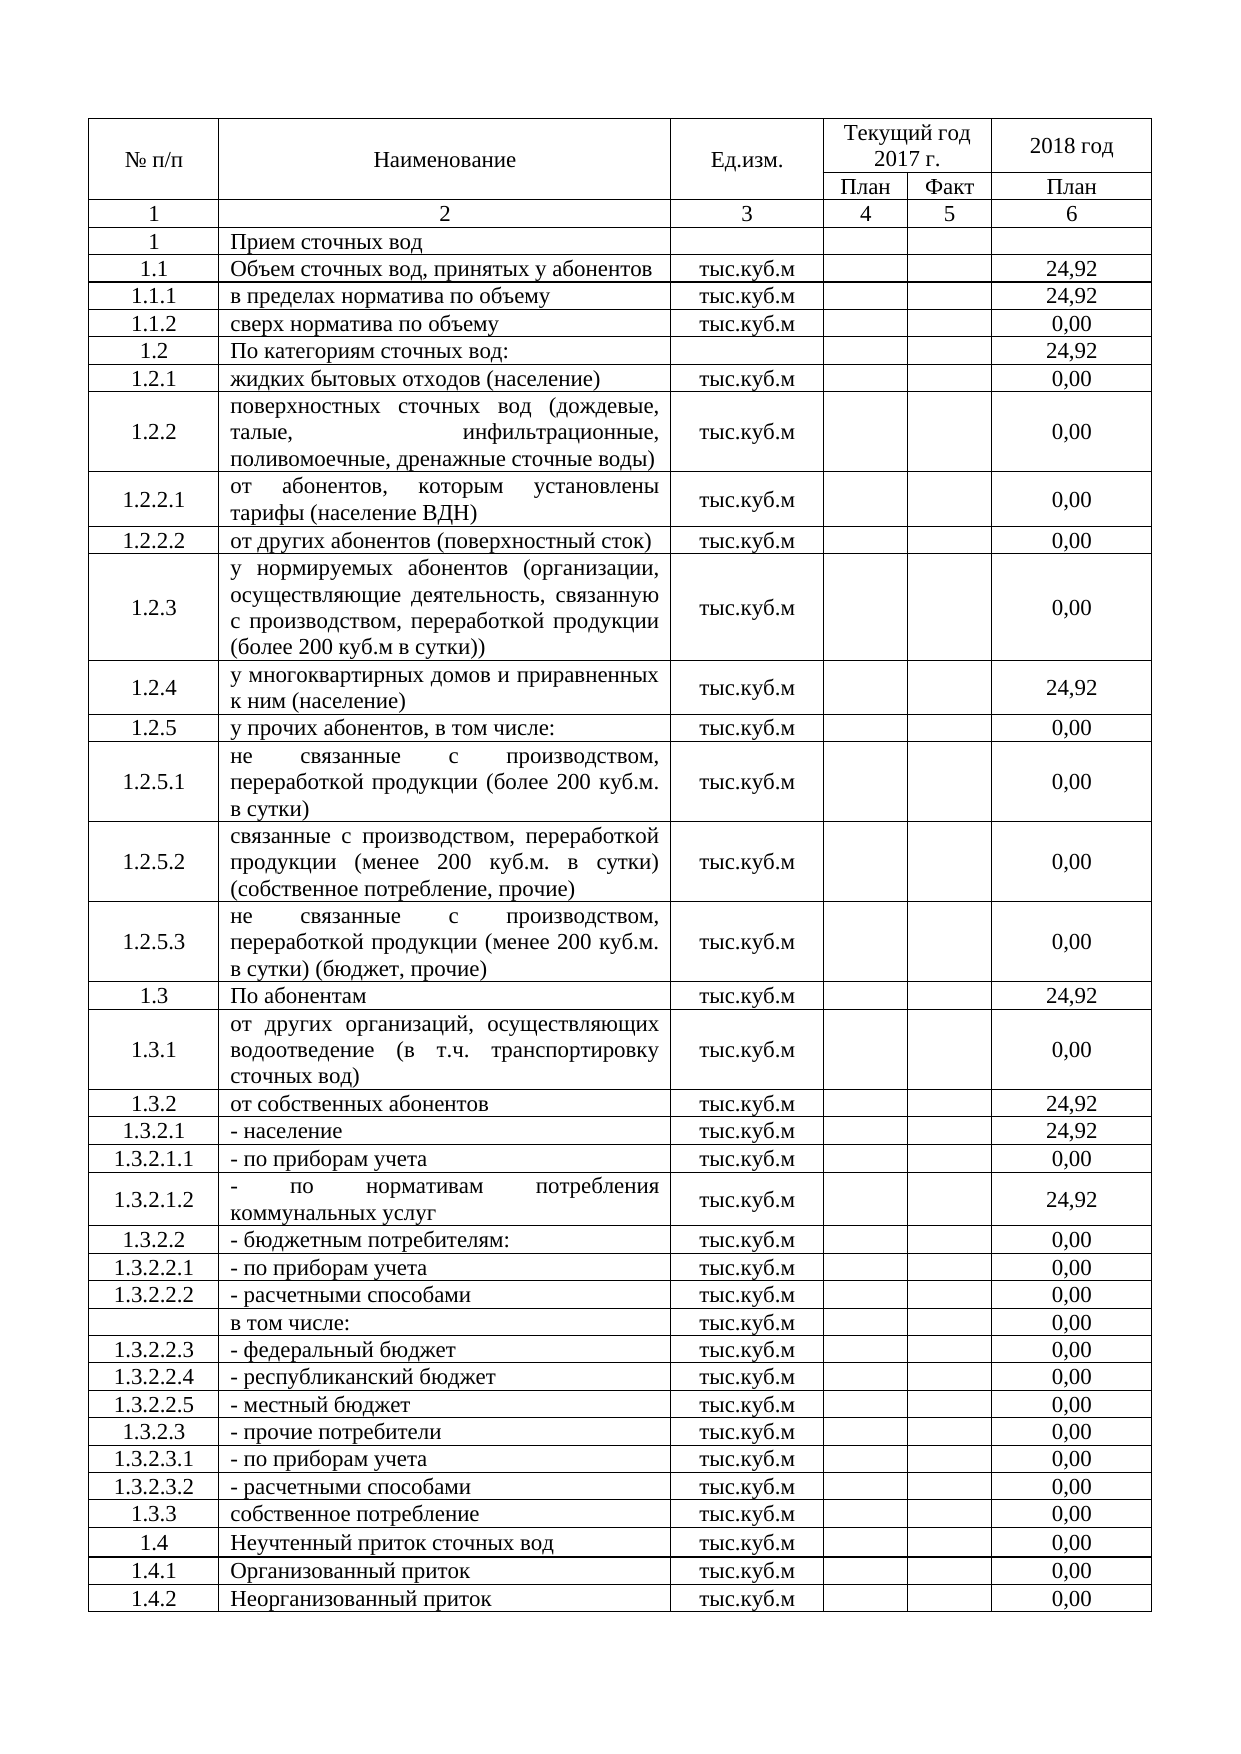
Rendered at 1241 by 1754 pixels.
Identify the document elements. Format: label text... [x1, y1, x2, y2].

table_cell 1.2.5 [89, 715, 218, 741]
table_cell [824, 742, 907, 821]
table_cell [824, 1528, 907, 1556]
table_cell [824, 1254, 907, 1280]
table_cell [908, 715, 991, 741]
table_cell 0,00 [992, 1363, 1151, 1390]
table_cell [89, 1309, 218, 1335]
table_cell 0,00 [992, 1391, 1151, 1417]
table_header № п/п [89, 119, 218, 199]
table_cell - население [219, 1117, 670, 1143]
table_cell Факт [908, 173, 991, 199]
table_cell тыс.куб.м [671, 1391, 823, 1417]
table_header 2018 год [992, 119, 1151, 172]
table_cell тыс.куб.м [671, 472, 823, 526]
table_cell [824, 527, 907, 553]
table_cell 0,00 [992, 902, 1151, 981]
table_cell [824, 1336, 907, 1362]
table_cell [824, 1117, 907, 1143]
table_cell [908, 255, 991, 281]
table_cell 1.2 [89, 337, 218, 364]
table_cell тыс.куб.м [671, 1446, 823, 1472]
table_cell 1.3.3 [89, 1500, 218, 1527]
table_cell 1.1.2 [89, 310, 218, 336]
table_cell 1.1 [89, 255, 218, 281]
table_cell - по приборам учета [219, 1145, 670, 1172]
table_cell в том числе: [219, 1309, 670, 1335]
table_cell 1.3 [89, 982, 218, 1008]
table_cell 1.2.4 [89, 661, 218, 713]
table_cell 0,00 [992, 1254, 1151, 1280]
table_cell [908, 1336, 991, 1362]
table_cell По категориям сточных вод: [219, 337, 670, 364]
table_cell тыс.куб.м [671, 1281, 823, 1307]
table_cell тыс.куб.м [671, 365, 823, 391]
table_cell собственное потребление [219, 1500, 670, 1527]
table_cell тыс.куб.м [671, 715, 823, 741]
table_cell 1.2.5.1 [89, 742, 218, 821]
table_cell 0,00 [992, 365, 1151, 391]
table_cell 1 [89, 228, 218, 254]
table_cell [824, 255, 907, 281]
table_cell 0,00 [992, 1281, 1151, 1307]
table_header Ед.изм. [671, 119, 823, 199]
table_cell - местный бюджет [219, 1391, 670, 1417]
table_cell не связанные с производством, переработкой продукции (менее 200 куб.м. в сутки) (бюджет, прочие) [219, 902, 670, 981]
table_cell 1.2.2 [89, 392, 218, 471]
table_cell тыс.куб.м [671, 742, 823, 821]
table_cell [824, 1363, 907, 1390]
table_cell поверхностных сточных вод (дождевые, талые, инфильтрационные, поливомоечные, дренажные сточные воды) [219, 392, 670, 471]
table_cell 1.2.5.2 [89, 822, 218, 901]
table_cell 1.3.2.3.2 [89, 1473, 218, 1499]
table_cell [824, 228, 907, 254]
table_cell тыс.куб.м [671, 1254, 823, 1280]
table_cell 0,00 [992, 1500, 1151, 1527]
table_cell 1.3.2 [89, 1090, 218, 1116]
table_cell [908, 1446, 991, 1472]
table_cell 0,00 [992, 554, 1151, 660]
table_cell - бюджетным потребителям: [219, 1226, 670, 1253]
table_cell от абонентов, которым установлены тарифы (население ВДН) [219, 472, 670, 526]
table_cell [824, 1173, 907, 1225]
table_cell - расчетными способами [219, 1473, 670, 1499]
table_cell 24,92 [992, 1117, 1151, 1143]
table_cell тыс.куб.м [671, 982, 823, 1008]
table_cell тыс.куб.м [671, 661, 823, 713]
table_cell 1.3.1 [89, 1010, 218, 1089]
table_cell [908, 1117, 991, 1143]
table_cell 24,92 [992, 337, 1151, 364]
table_cell [908, 1528, 991, 1556]
table_cell 1.3.2.2.5 [89, 1391, 218, 1417]
table_cell Объем сточных вод, принятых у абонентов [219, 255, 670, 281]
table_cell [824, 1309, 907, 1335]
table_cell - расчетными способами [219, 1281, 670, 1307]
table_cell тыс.куб.м [671, 1145, 823, 1172]
table_cell [824, 661, 907, 713]
table_cell тыс.куб.м [671, 1473, 823, 1499]
table_cell [824, 337, 907, 364]
table_cell [671, 228, 823, 254]
table_cell 5 [908, 200, 991, 227]
table_cell тыс.куб.м [671, 527, 823, 553]
table_cell 0,00 [992, 1336, 1151, 1362]
table_cell тыс.куб.м [671, 1336, 823, 1362]
table_cell от других организаций, осуществляющих водоотведение (в т.ч. транспортировку сточных вод) [219, 1010, 670, 1089]
table_cell 1.3.2.2.3 [89, 1336, 218, 1362]
table_cell [908, 1473, 991, 1499]
table_cell 4 [824, 200, 907, 227]
table_cell По абонентам [219, 982, 670, 1008]
table_cell тыс.куб.м [671, 1010, 823, 1089]
table_cell тыс.куб.м [671, 1558, 823, 1584]
table_cell 0,00 [992, 1309, 1151, 1335]
table_cell сверх норматива по объему [219, 310, 670, 336]
table_cell [824, 1010, 907, 1089]
table_cell тыс.куб.м [671, 1418, 823, 1444]
table_cell [824, 392, 907, 471]
table_cell тыс.куб.м [671, 1500, 823, 1527]
table_cell [908, 1145, 991, 1172]
table_cell 0,00 [992, 310, 1151, 336]
table_cell [908, 1363, 991, 1390]
table_cell [908, 337, 991, 364]
table_header Наименование [219, 119, 670, 199]
table_cell в пределах норматива по объему [219, 283, 670, 309]
table_cell 0,00 [992, 1528, 1151, 1556]
table_cell 6 [992, 200, 1151, 227]
table_cell [824, 554, 907, 660]
table_cell 0,00 [992, 527, 1151, 553]
table_cell [824, 982, 907, 1008]
table_cell Неучтенный приток сточных вод [219, 1528, 670, 1556]
table_cell 0,00 [992, 1558, 1151, 1584]
table_cell - по приборам учета [219, 1446, 670, 1472]
table_cell 1.3.2.2.4 [89, 1363, 218, 1390]
table_cell 1.2.2.2 [89, 527, 218, 553]
table_cell тыс.куб.м [671, 310, 823, 336]
table_cell 0,00 [992, 1585, 1151, 1611]
table_cell [908, 1418, 991, 1444]
table_cell Неорганизованный приток [219, 1585, 670, 1611]
table_cell тыс.куб.м [671, 392, 823, 471]
table_cell не связанные с производством, переработкой продукции (более 200 куб.м. в сутки) [219, 742, 670, 821]
table_cell тыс.куб.м [671, 283, 823, 309]
table_cell [908, 1010, 991, 1089]
table_cell [824, 1446, 907, 1472]
table_cell [824, 1473, 907, 1499]
table_cell [908, 1309, 991, 1335]
table_cell жидких бытовых отходов (население) [219, 365, 670, 391]
table_cell - по приборам учета [219, 1254, 670, 1280]
table_cell [908, 1226, 991, 1253]
table_cell [908, 1585, 991, 1611]
table_cell [824, 472, 907, 526]
table_cell 1.3.2.1.2 [89, 1173, 218, 1225]
table_cell 1.4.2 [89, 1585, 218, 1611]
table_cell тыс.куб.м [671, 1226, 823, 1253]
table_cell [824, 902, 907, 981]
table_cell [908, 527, 991, 553]
table_cell 24,92 [992, 1173, 1151, 1225]
table_cell - по нормативам потребления коммунальных услуг [219, 1173, 670, 1225]
table_cell от других абонентов (поверхностный сток) [219, 527, 670, 553]
table_cell - прочие потребители [219, 1418, 670, 1444]
table_cell [908, 283, 991, 309]
table_cell 24,92 [992, 283, 1151, 309]
table_cell тыс.куб.м [671, 822, 823, 901]
table_cell [824, 1090, 907, 1116]
table_cell 2 [219, 200, 670, 227]
table_cell [992, 228, 1151, 254]
table_cell 1.3.2.2.1 [89, 1254, 218, 1280]
table_cell [824, 1391, 907, 1417]
table_cell 1 [89, 200, 218, 227]
table_cell [824, 1281, 907, 1307]
table_cell [908, 822, 991, 901]
table_cell Прием сточных вод [219, 228, 670, 254]
table_cell [824, 283, 907, 309]
table_cell [908, 1173, 991, 1225]
table_cell [908, 661, 991, 713]
table_cell [824, 1500, 907, 1527]
table_cell 1.3.2.3 [89, 1418, 218, 1444]
table_cell от собственных абонентов [219, 1090, 670, 1116]
table_cell 0,00 [992, 1010, 1151, 1089]
table_cell [908, 742, 991, 821]
table_cell тыс.куб.м [671, 1585, 823, 1611]
table_cell 24,92 [992, 661, 1151, 713]
table_cell 24,92 [992, 255, 1151, 281]
table_cell [824, 1558, 907, 1584]
table_cell 0,00 [992, 472, 1151, 526]
table_cell 1.4 [89, 1528, 218, 1556]
table_cell 1.1.1 [89, 283, 218, 309]
table_cell 1.2.2.1 [89, 472, 218, 526]
table_cell 0,00 [992, 1145, 1151, 1172]
table_cell 0,00 [992, 1473, 1151, 1499]
table_cell [824, 1585, 907, 1611]
table_cell 0,00 [992, 1446, 1151, 1472]
table_cell [908, 1558, 991, 1584]
table_cell 0,00 [992, 742, 1151, 821]
table_cell 0,00 [992, 822, 1151, 901]
table_cell 1.2.3 [89, 554, 218, 660]
table_cell [908, 982, 991, 1008]
table_cell 0,00 [992, 1418, 1151, 1444]
table_cell [671, 337, 823, 364]
table_cell [908, 472, 991, 526]
table_cell у прочих абонентов, в том числе: [219, 715, 670, 741]
table_cell 1.3.2.2 [89, 1226, 218, 1253]
table_cell тыс.куб.м [671, 1309, 823, 1335]
table_cell [908, 1090, 991, 1116]
table_cell [824, 365, 907, 391]
table_cell 1.3.2.3.1 [89, 1446, 218, 1472]
table_cell 0,00 [992, 392, 1151, 471]
table_cell тыс.куб.м [671, 1173, 823, 1225]
table_cell 1.4.1 [89, 1558, 218, 1584]
table_cell у многоквартирных домов и приравненных к ним (население) [219, 661, 670, 713]
table_cell [824, 1418, 907, 1444]
table_cell 1.2.5.3 [89, 902, 218, 981]
table_cell тыс.куб.м [671, 554, 823, 660]
table_cell Организованный приток [219, 1558, 670, 1584]
table_cell тыс.куб.м [671, 255, 823, 281]
table_cell 0,00 [992, 715, 1151, 741]
table_cell [824, 310, 907, 336]
table_cell у нормируемых абонентов (организации, осуществляющие деятельность, связанную с производством, переработкой продукции (более 200 куб.м в сутки)) [219, 554, 670, 660]
table_cell - республиканский бюджет [219, 1363, 670, 1390]
table_cell [908, 1254, 991, 1280]
table_cell 24,92 [992, 982, 1151, 1008]
table_cell 1.3.2.2.2 [89, 1281, 218, 1307]
table_cell [908, 365, 991, 391]
table_header Текущий год 2017 г. [824, 119, 991, 172]
table_cell 3 [671, 200, 823, 227]
table_cell 24,92 [992, 1090, 1151, 1116]
table_cell [908, 1391, 991, 1417]
table_cell тыс.куб.м [671, 902, 823, 981]
table_cell [824, 1145, 907, 1172]
table_cell [824, 715, 907, 741]
table_cell План [992, 173, 1151, 199]
table_cell [908, 392, 991, 471]
table_cell 1.2.1 [89, 365, 218, 391]
table_cell тыс.куб.м [671, 1363, 823, 1390]
table_cell [908, 310, 991, 336]
table_cell тыс.куб.м [671, 1090, 823, 1116]
table_cell тыс.куб.м [671, 1528, 823, 1556]
table_cell План [824, 173, 907, 199]
table_cell [824, 1226, 907, 1253]
table_cell связанные с производством, переработкой продукции (менее 200 куб.м. в сутки) (собственное потребление, прочие) [219, 822, 670, 901]
table_cell 1.3.2.1 [89, 1117, 218, 1143]
table_cell 1.3.2.1.1 [89, 1145, 218, 1172]
table_cell - федеральный бюджет [219, 1336, 670, 1362]
table_cell [908, 554, 991, 660]
table_cell 0,00 [992, 1226, 1151, 1253]
table_cell тыс.куб.м [671, 1117, 823, 1143]
table_cell [908, 1500, 991, 1527]
table_cell [908, 902, 991, 981]
table_cell [824, 822, 907, 901]
table_cell [908, 228, 991, 254]
table_cell [908, 1281, 991, 1307]
